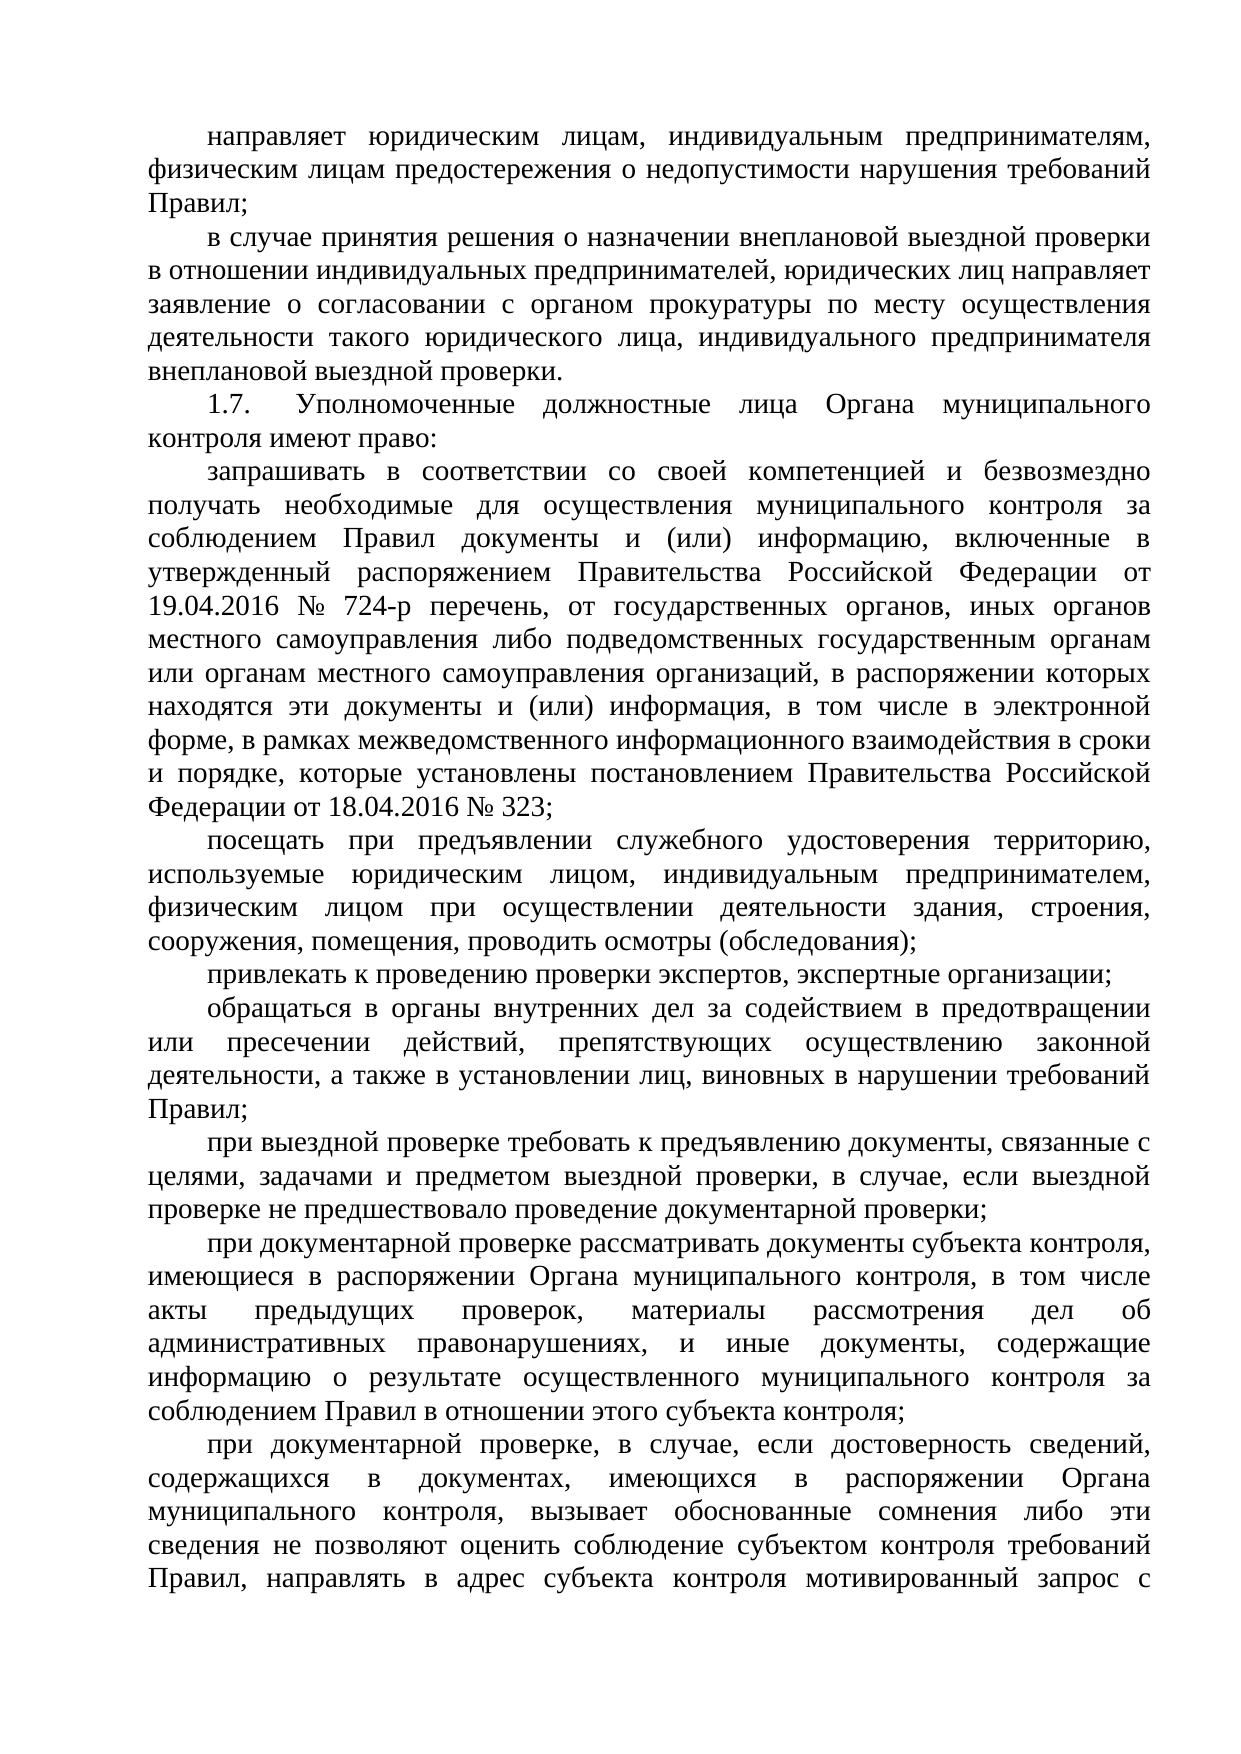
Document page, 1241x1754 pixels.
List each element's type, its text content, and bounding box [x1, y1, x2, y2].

text в случае принятия решения о назначении внеплановой выездной проверки в отношении индивидуальных предпринимателей, юридических лиц направляет заявление о согласовании с органом прокуратуры по месту осуществления деятельности такого юридического лица, индивидуального предпринимателя внеплановой выездной проверки. [148, 219, 1152, 386]
text привлекать к проведению проверки экспертов, экспертные организации; [148, 957, 1152, 990]
text запрашивать в соответствии со своей компетенцией и безвозмездно получать необходимые для осуществления муниципального контроля за соблюдением Правил документы и (или) информацию, включенные в утвержденный распоряжением Правительства Российской Федерации от 19.04.2016 № 724-р перечень, от государственных органов, иных органов местного самоуправления либо подведомственных государственным органам или органам местного самоуправления организаций, в распоряжении которых находятся эти документы и (или) информация, в том числе в электронной форме, в рамках межведомственного информационного взаимодействия в сроки и порядке, которые установлены постановлением Правительства Российской Федерации от 18.04.2016 № 323; [148, 453, 1152, 822]
text 1.7. Уполномоченные должностные лица Органа муниципального контроля имеют право: [148, 386, 1152, 453]
text обращаться в органы внутренних дел за содействием в предотвращении или пресечении действий, препятствующих осуществлению законной деятельности, а также в установлении лиц, виновных в нарушении требований Правил; [148, 990, 1152, 1124]
text посещать при предъявлении служебного удостоверения территорию, используемые юридическим лицом, индивидуальным предпринимателем, физическим лицом при осуществлении деятельности здания, строения, сооружения, помещения, проводить осмотры (обследования); [148, 822, 1152, 957]
text при выездной проверке требовать к предъявлению документы, связанные с целями, задачами и предметом выездной проверки, в случае, если выездной проверке не предшествовало проведение документарной проверки; [148, 1124, 1152, 1225]
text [148, 1426, 1152, 1594]
text при документарной проверке рассматривать документы субъекта контроля, имеющиеся в распоряжении Органа муниципального контроля, в том числе акты предыдущих проверок, материалы рассмотрения дел об административных правонарушениях, и иные документы, содержащие информацию о результате осуществленного муниципального контроля за соблюдением Правил в отношении этого субъекта контроля; [148, 1225, 1152, 1426]
text направляет юридическим лицам, индивидуальным предпринимателям, физическим лицам предостережения о недопустимости нарушения требований Правил; [148, 118, 1152, 219]
